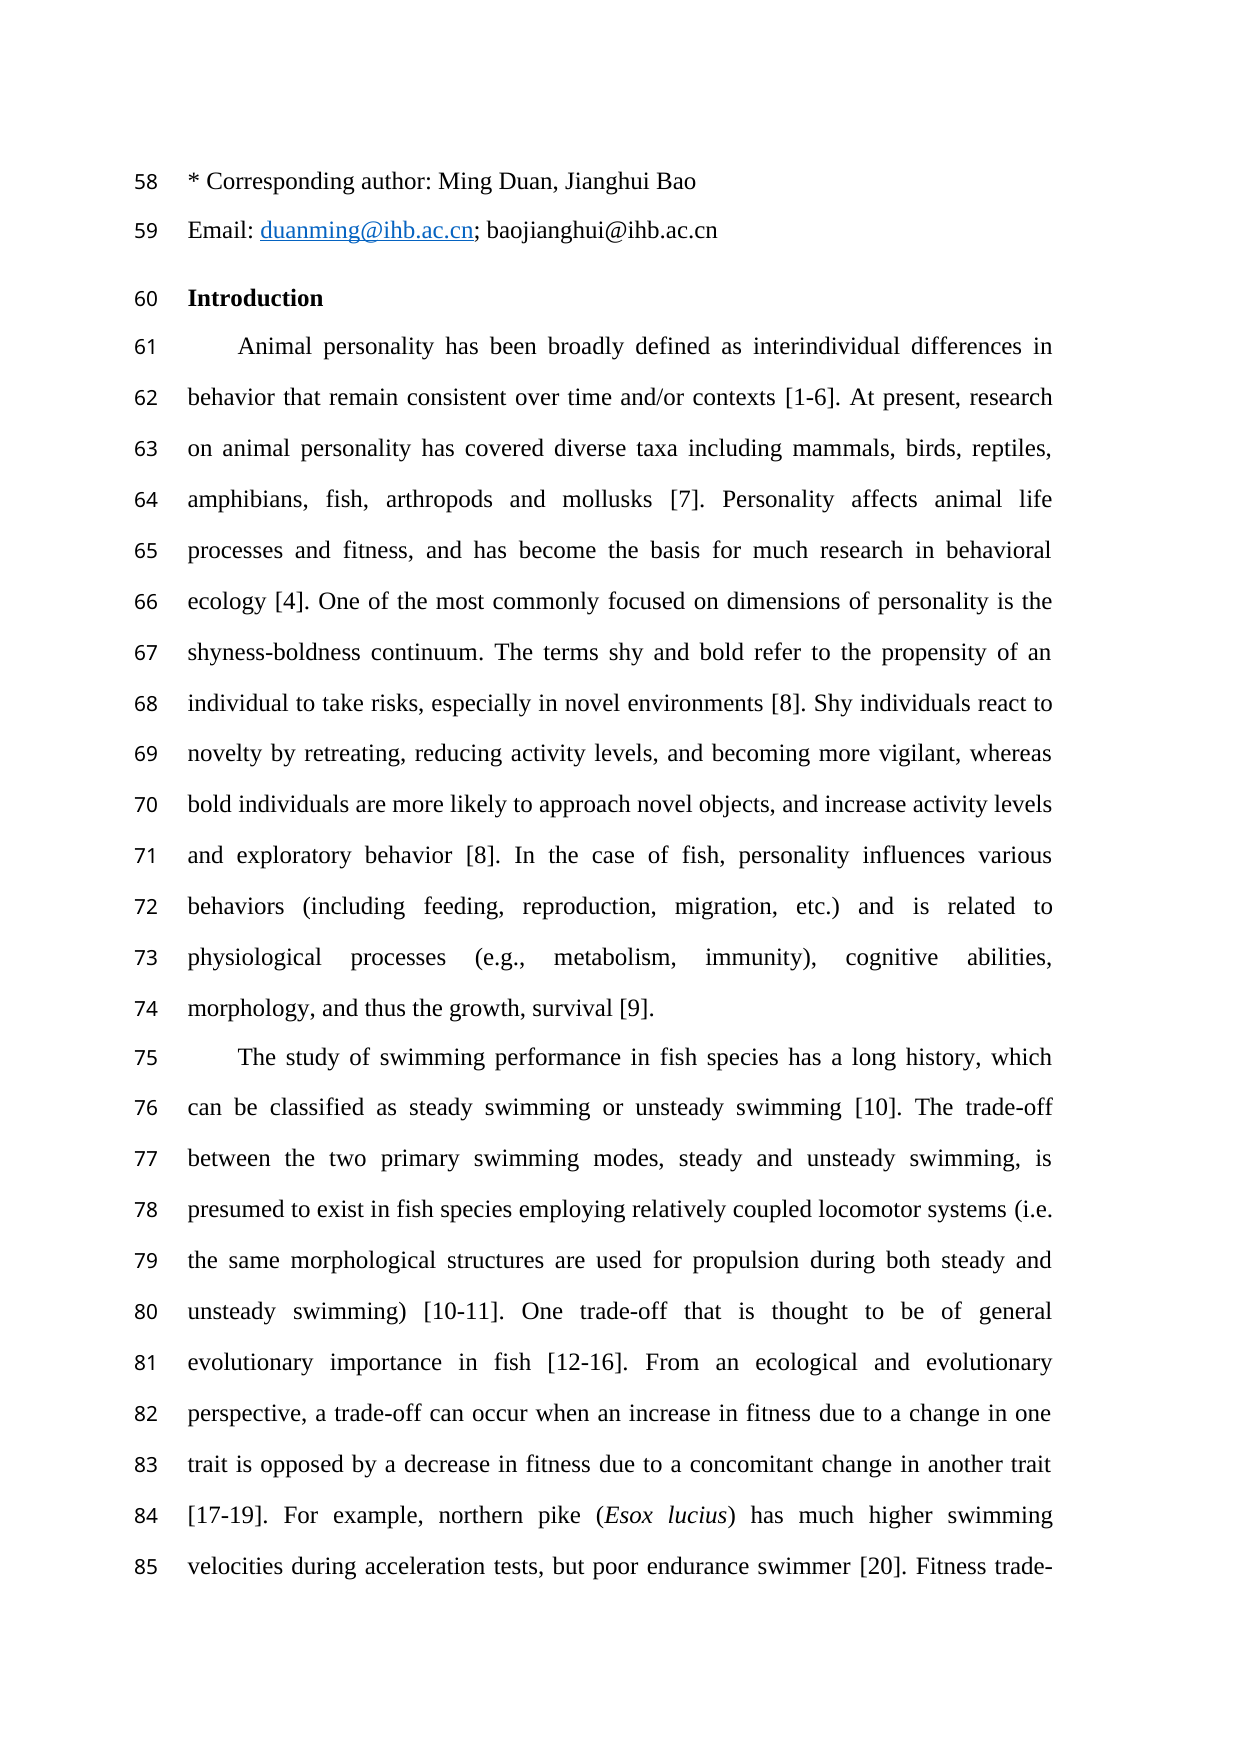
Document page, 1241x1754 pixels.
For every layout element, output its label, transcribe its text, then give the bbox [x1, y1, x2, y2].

text * Corresponding author: Ming Duan, Jianghui Bao [187, 164, 1053, 198]
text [187, 1039, 1053, 1582]
text Email: duanming@ihb.ac.cn; baojianghui@ihb.ac.cn [187, 212, 1053, 246]
text Introduction [187, 280, 1053, 314]
text Animal personality has been broadly defined as interindividual differences in behavior that remain consistent over time and/or contexts [1-6]. At present, research on animal personality has covered diverse taxa including mammals, birds, reptiles, amphibians, fish, arthropods and mollusks [7]. Personality affects animal life processes and fitness, and has become the basis for much research in behavioral ecology [4]. One of the most commonly focused on dimensions of personality is the shyness-boldness continuum. The terms shy and bold refer to the propensity of an individual to take risks, especially in novel environments [8]. Shy individuals react to novelty by retreating, reducing activity levels, and becoming more vigilant, whereas bold individuals are more likely to approach novel objects, and increase activity levels and exploratory behavior [8]. In the case of fish, personality influences various behaviors (including feeding, reproduction, migration, etc.) and is related to physiological processes (e.g., metabolism, immunity), cognitive abilities, morphology, and thus the growth, survival [9]. [187, 328, 1053, 1024]
